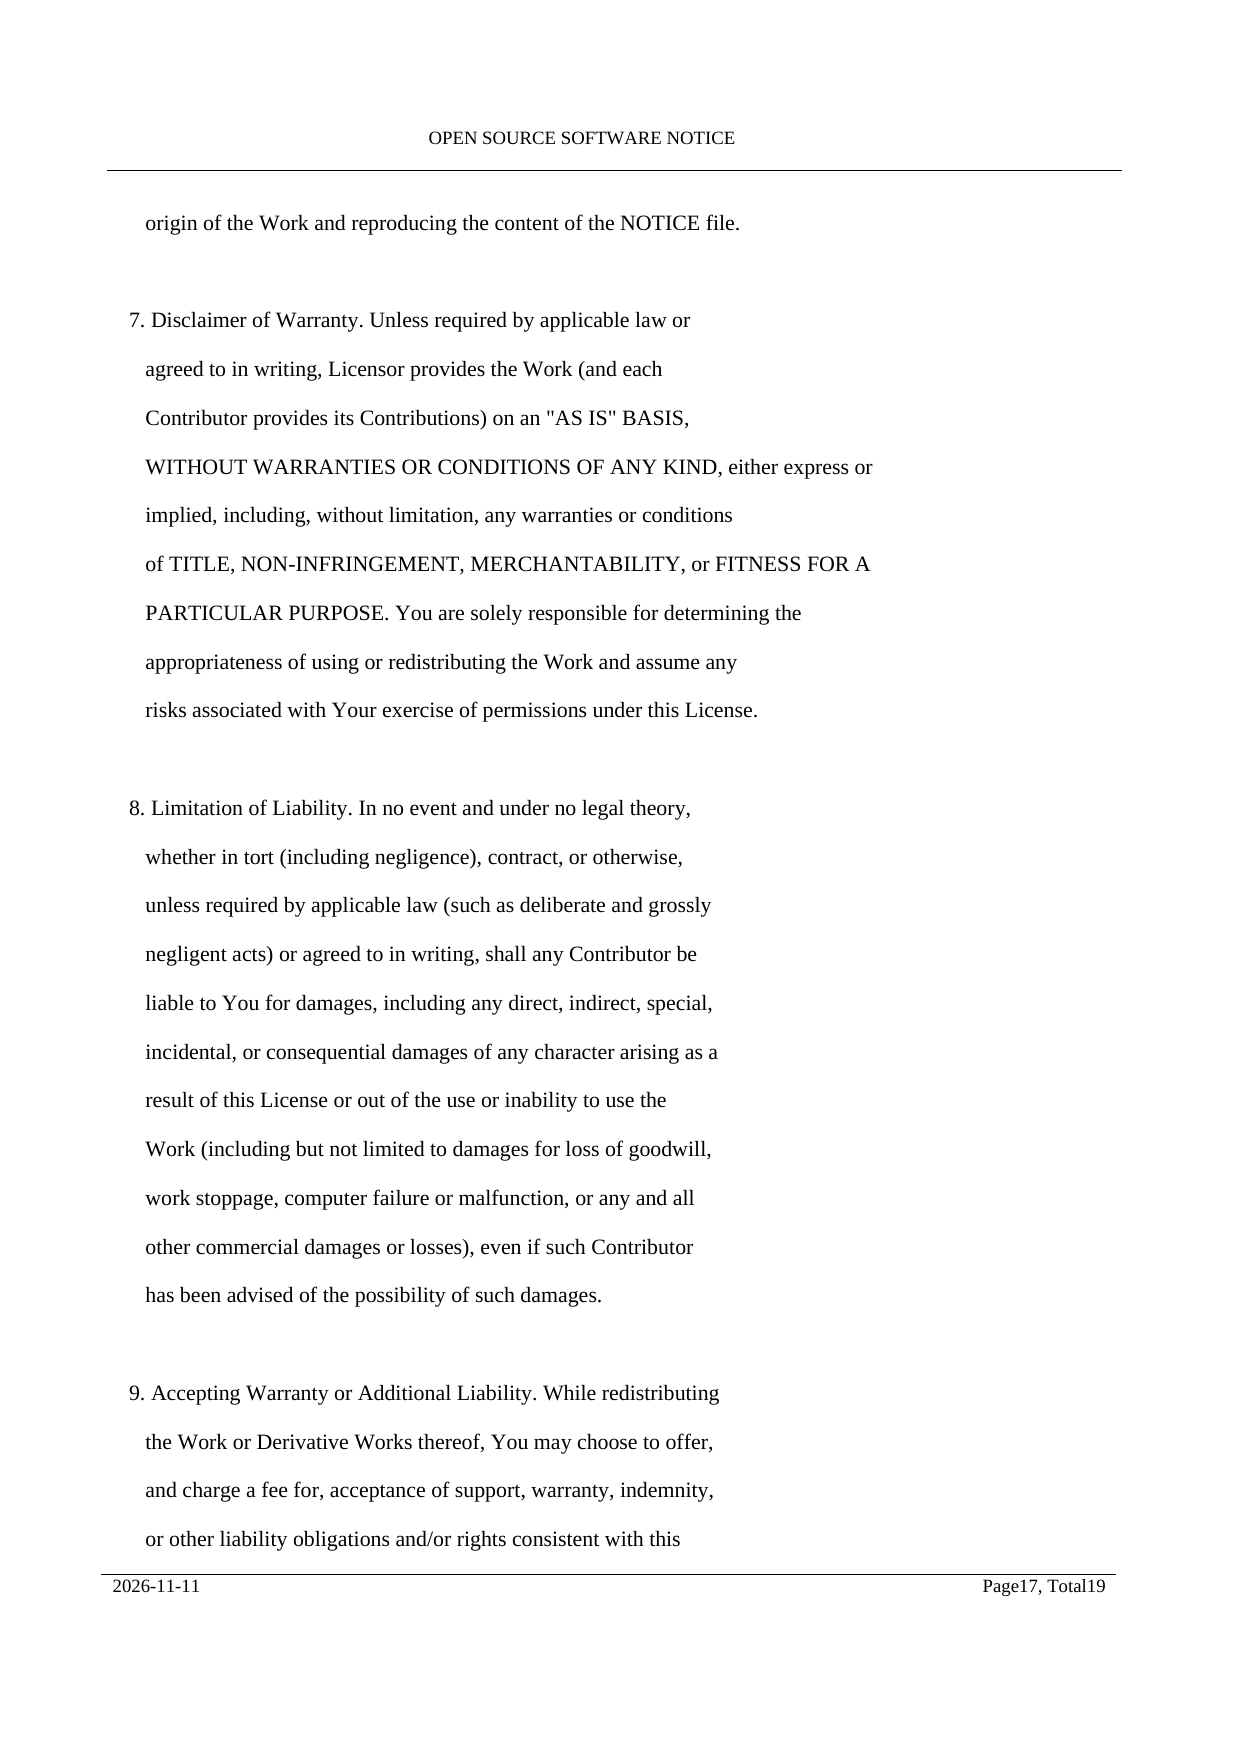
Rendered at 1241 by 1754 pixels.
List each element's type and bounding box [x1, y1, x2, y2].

text [112, 206, 1128, 1555]
